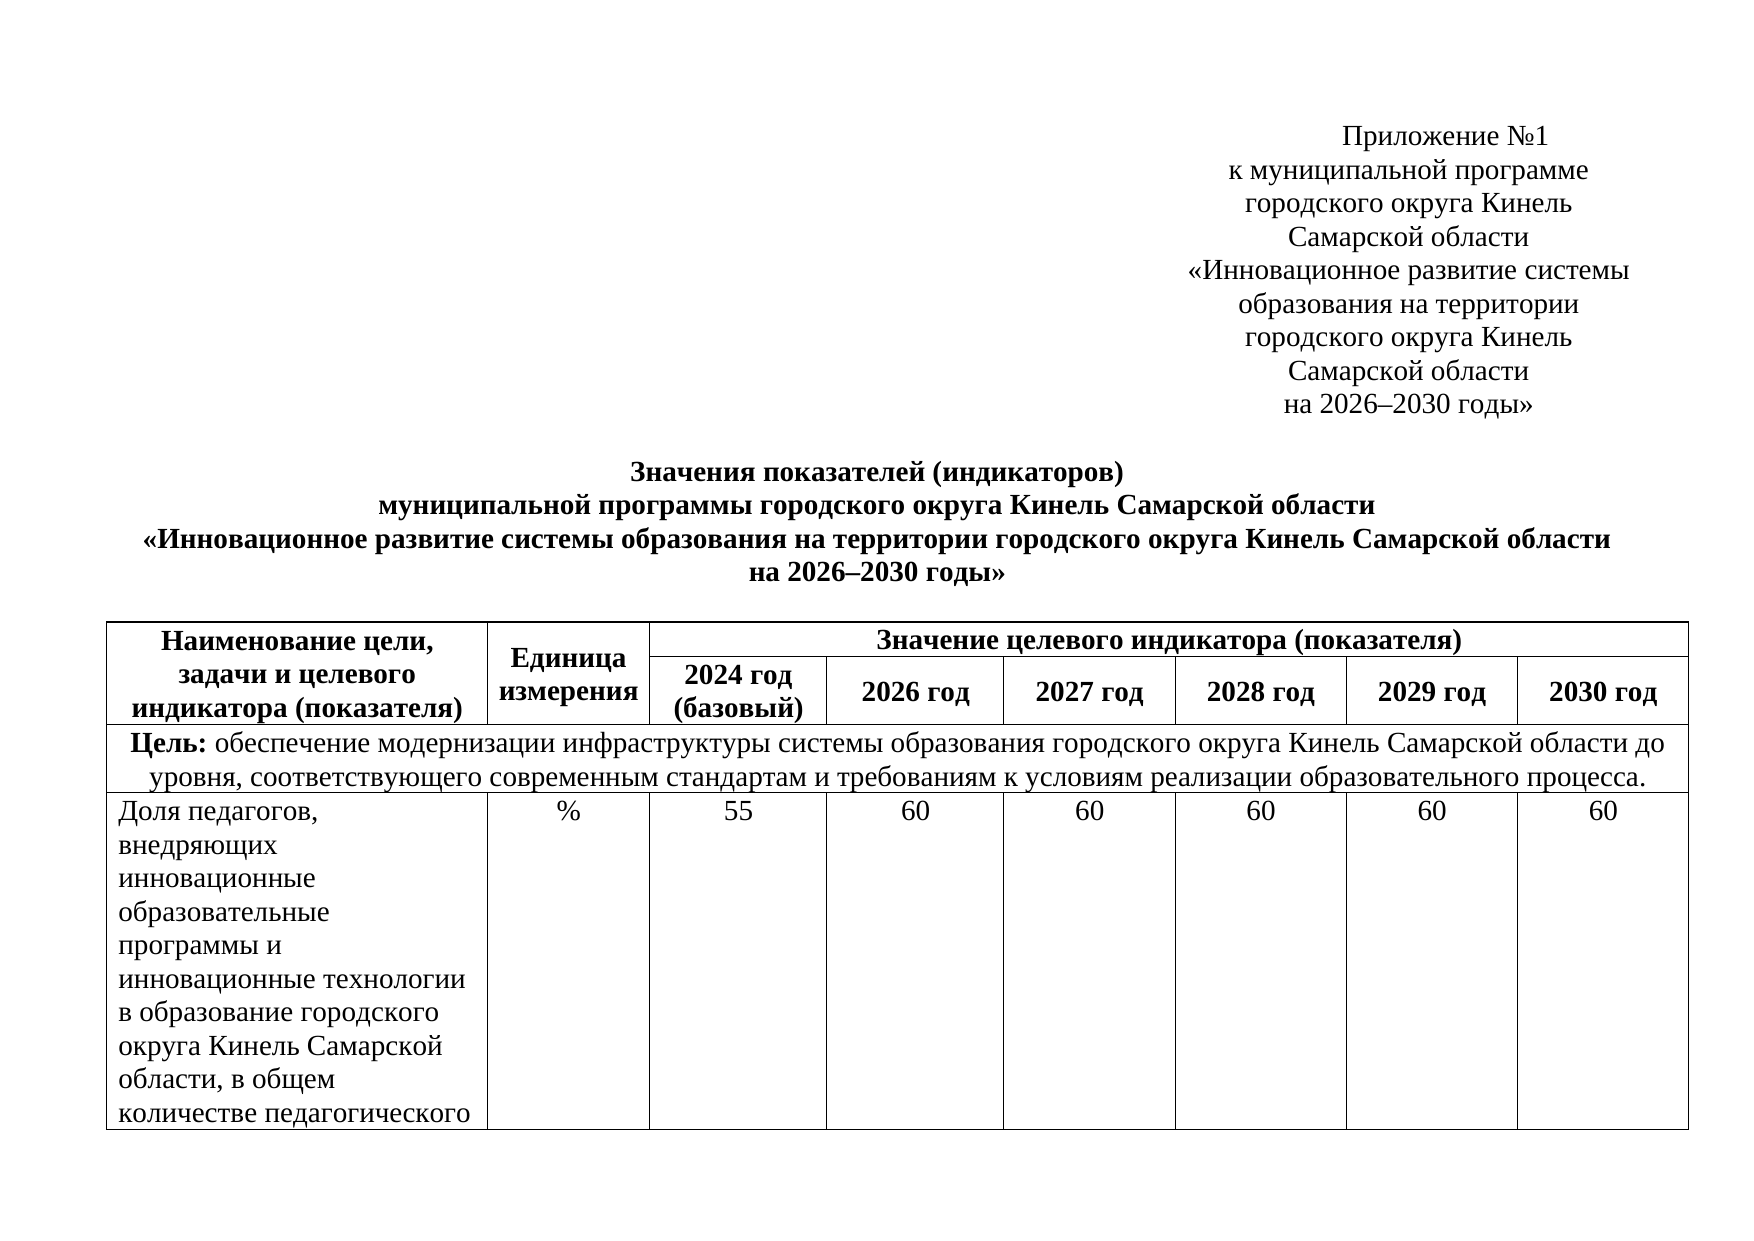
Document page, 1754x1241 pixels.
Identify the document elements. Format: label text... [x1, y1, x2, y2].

table_cell 2027 год [1004, 657, 1175, 724]
table_cell 60 [1518, 793, 1688, 1129]
text на 2026–2030 годы» [118, 554, 1636, 588]
table_cell 2026 год [827, 657, 1003, 724]
table_cell 60 [1176, 793, 1346, 1129]
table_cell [107, 793, 487, 1129]
table_cell 2028 год [1176, 657, 1346, 724]
table_cell 60 [827, 793, 1003, 1129]
table_header Единица измерения [488, 623, 649, 724]
table_cell 60 [1004, 793, 1175, 1129]
table_header Значение целевого индикатора (показателя) [650, 623, 1688, 656]
text Приложение №1 [1181, 118, 1636, 152]
text «Инновационное развитие системы образования на территории городского округа Кинель Самарской области [118, 521, 1636, 554]
table_cell 2024 год (базовый) [650, 657, 826, 724]
table_cell % [488, 793, 649, 1129]
table_cell 2029 год [1347, 657, 1517, 724]
table_cell 2030 год [1518, 657, 1688, 724]
text Значения показателей (индикаторов) [118, 454, 1636, 487]
table_cell 55 [650, 793, 826, 1129]
table_header Наименование цели, задачи и целевого индикатора (показателя) [107, 623, 487, 724]
table_cell Цель: обеспечение модернизации инфраструктуры системы образования городского округа Кинель Самарской области до уровня, соответствующего современным стандартам и требованиям к условиям реализации образовательного процесса. [107, 725, 1688, 792]
text муниципальной программы городского округа Кинель Самарской области [118, 487, 1636, 521]
table_cell 60 [1347, 793, 1517, 1129]
text на 2026–2030 годы» [1181, 387, 1636, 420]
text к муниципальной программе городского округа Кинель Самарской области «Инновационное развитие системы образования на территории городского округа Кинель Самарской области [1181, 152, 1636, 387]
